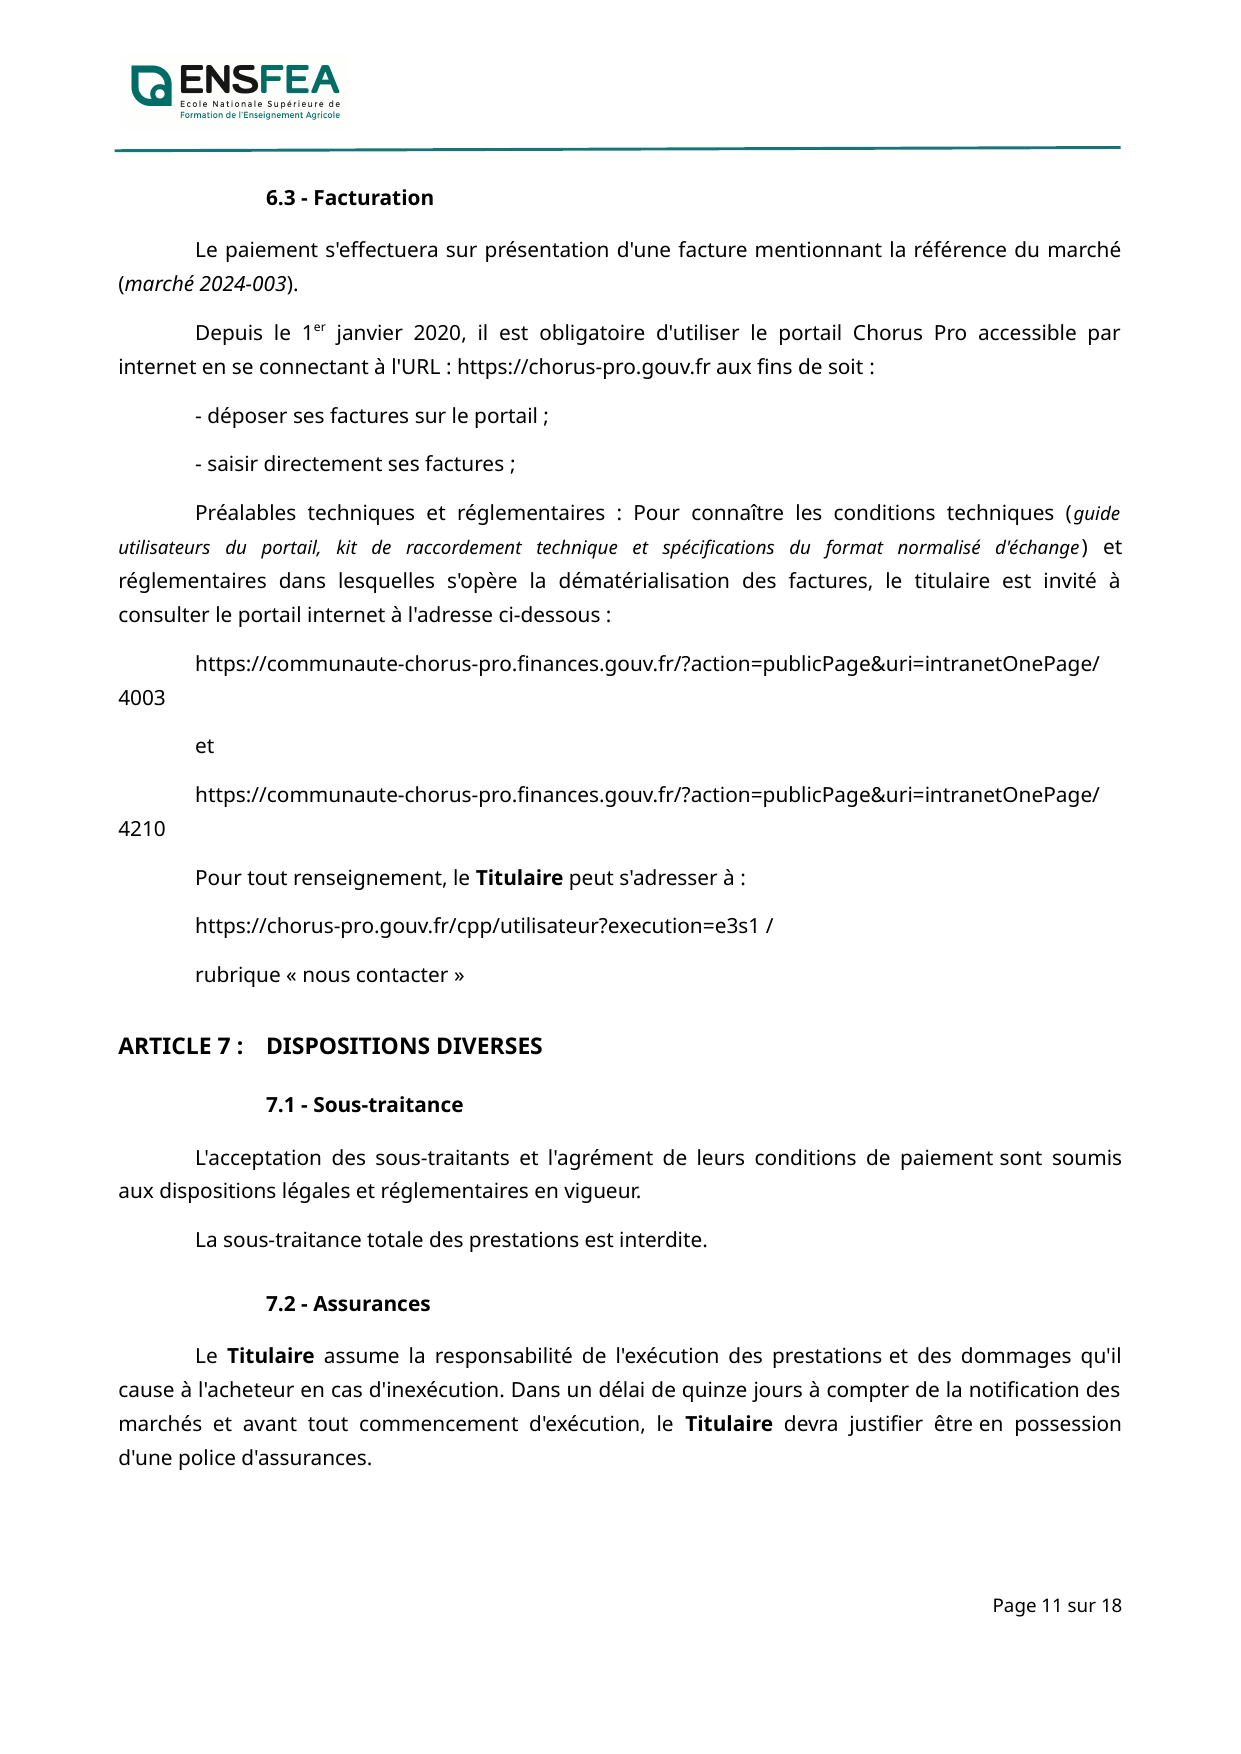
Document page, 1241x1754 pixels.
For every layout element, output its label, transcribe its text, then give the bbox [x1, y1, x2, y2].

picture [121, 53, 350, 131]
text https://chorus-pro.gouv.fr/cpp/utilisateur?execution=e3s1 / [118, 912, 1122, 940]
text rubrique « nous contacter » [118, 960, 1122, 989]
text Préalables techniques et réglementaires : Pour connaître les conditions techniques (guide utilisateurs du portail, kit de raccordement technique et spécifications du format normalisé d'échange) et réglementaires dans lesquelles s'opère la dématérialisation des factures, le titulaire est invité à consulter le portail internet à l'adresse ci-dessous : [118, 498, 1122, 629]
text L'acceptation des sous-traitants et l'agrément de leurs conditions de paiement sont soumis aux dispositions légales et réglementaires en vigueur. [118, 1143, 1122, 1205]
text Pour tout renseignement, le Titulaire peut s'adresser à : [118, 863, 1122, 891]
subtitle Dispositions diverses [118, 1030, 1122, 1061]
text et [118, 732, 1122, 760]
subtitle Sous-traitance [266, 1091, 1122, 1119]
text Depuis le 1er janvier 2020, il est obligatoire d'utiliser le portail Chorus Pro accessible par internet en se connectant à l'URL : https://chorus-pro.gouv.fr aux fins de soit : [118, 318, 1122, 381]
text https://communaute-chorus-pro.finances.gouv.fr/?action=publicPage&uri=intranetOnePage/4210 [118, 780, 1122, 843]
subtitle Assurances [266, 1289, 1122, 1317]
text La sous-traitance totale des prestations est interdite. [118, 1225, 1122, 1254]
subtitle Facturation [266, 183, 1122, 212]
text - déposer ses factures sur le portail ; [118, 401, 1122, 429]
text https://communaute-chorus-pro.finances.gouv.fr/?action=publicPage&uri=intranetOnePage/4003 [118, 649, 1122, 711]
text - saisir directement ses factures ; [118, 449, 1122, 478]
text Le Titulaire assume la responsabilité de l'exécution des prestations et des dommages qu'il cause à l'acheteur en cas d'inexécution. Dans un délai de quinze jours à compter de la notification des marchés et avant tout commencement d'exécution, le Titulaire devra justifier être en possession d'une police d'assurances. [118, 1341, 1122, 1472]
text Le paiement s'effectuera sur présentation d'une facture mentionnant la référence du marché (marché 2024-003). [118, 235, 1122, 298]
